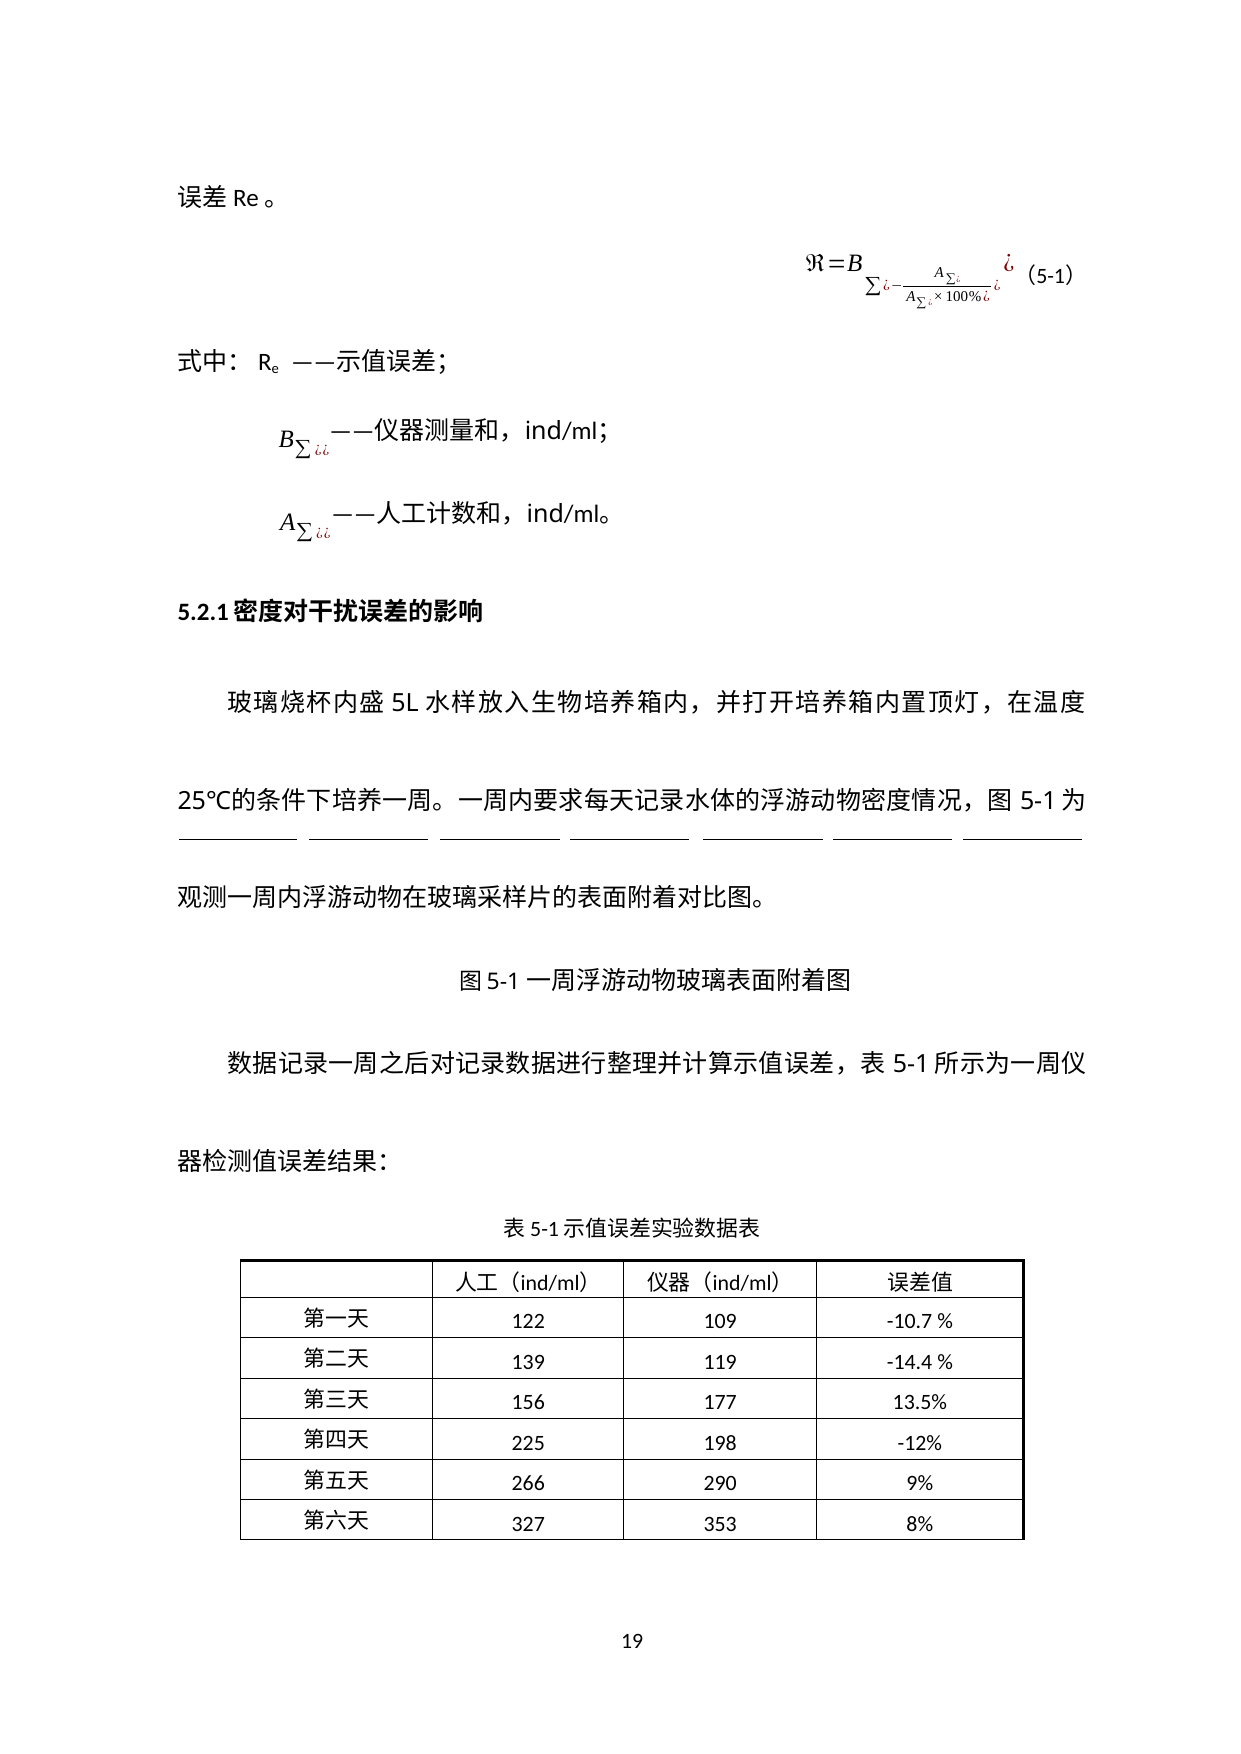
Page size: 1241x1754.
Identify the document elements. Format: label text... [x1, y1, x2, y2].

table_cell 119 [624, 1338, 816, 1378]
text 表5-1示值误差实验数据表 [177, 1210, 1087, 1243]
table_cell 327 [433, 1500, 623, 1539]
table_cell -12% [817, 1419, 1022, 1458]
text ——仪器测量和，ind/ml； [177, 411, 1087, 476]
table_cell 353 [624, 1500, 816, 1539]
table_cell 第三天 [241, 1379, 432, 1418]
table_cell 13.5% [817, 1379, 1022, 1418]
table_cell 225 [433, 1419, 623, 1458]
table_cell 第六天 [241, 1500, 432, 1539]
table_cell 8% [817, 1500, 1022, 1539]
table_cell 139 [433, 1338, 623, 1378]
text 式中： Re ——示值误差； [177, 327, 1087, 392]
table_cell 266 [433, 1460, 623, 1499]
text （5-1） [177, 247, 1087, 312]
table_header 人工（ind/ml） [433, 1262, 623, 1297]
table_cell 9% [817, 1460, 1022, 1499]
text 玻璃烧杯内盛5L水样放入生物培养箱内，并打开培养箱内置顶灯，在温度25℃的条件下培养一周。一周内要求每天记录水体的浮游动物密度情况，图5-1为观测一周内浮游动物在玻璃采样片的表面附着对比图。 [177, 668, 1087, 928]
table_cell 290 [624, 1460, 816, 1499]
table_header [241, 1262, 432, 1297]
subtitle 5.2.1密度对干扰误差的影响 [177, 577, 1087, 642]
table_header 仪器（ind/ml） [624, 1262, 816, 1297]
table_cell 122 [433, 1298, 623, 1337]
table_cell 198 [624, 1419, 816, 1458]
text 图5-1 一周浮游动物玻璃表面附着图 [177, 946, 1087, 1011]
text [177, 163, 1087, 228]
table_cell 109 [624, 1298, 816, 1337]
table_cell -10.7 % [817, 1298, 1022, 1337]
table_cell 177 [624, 1379, 816, 1418]
table_header 误差值 [817, 1262, 1022, 1297]
text 数据记录一周之后对记录数据进行整理并计算示值误差，表5-1所示为一周仪器检测值误差结果： [177, 1029, 1087, 1192]
table_cell 第一天 [241, 1298, 432, 1337]
table_cell 第二天 [241, 1338, 432, 1378]
table_cell 第五天 [241, 1460, 432, 1499]
table_cell 第四天 [241, 1419, 432, 1458]
table_cell 156 [433, 1379, 623, 1418]
table_cell -14.4 % [817, 1338, 1022, 1378]
text ——人工计数和，ind/ml。 [277, 494, 1087, 559]
